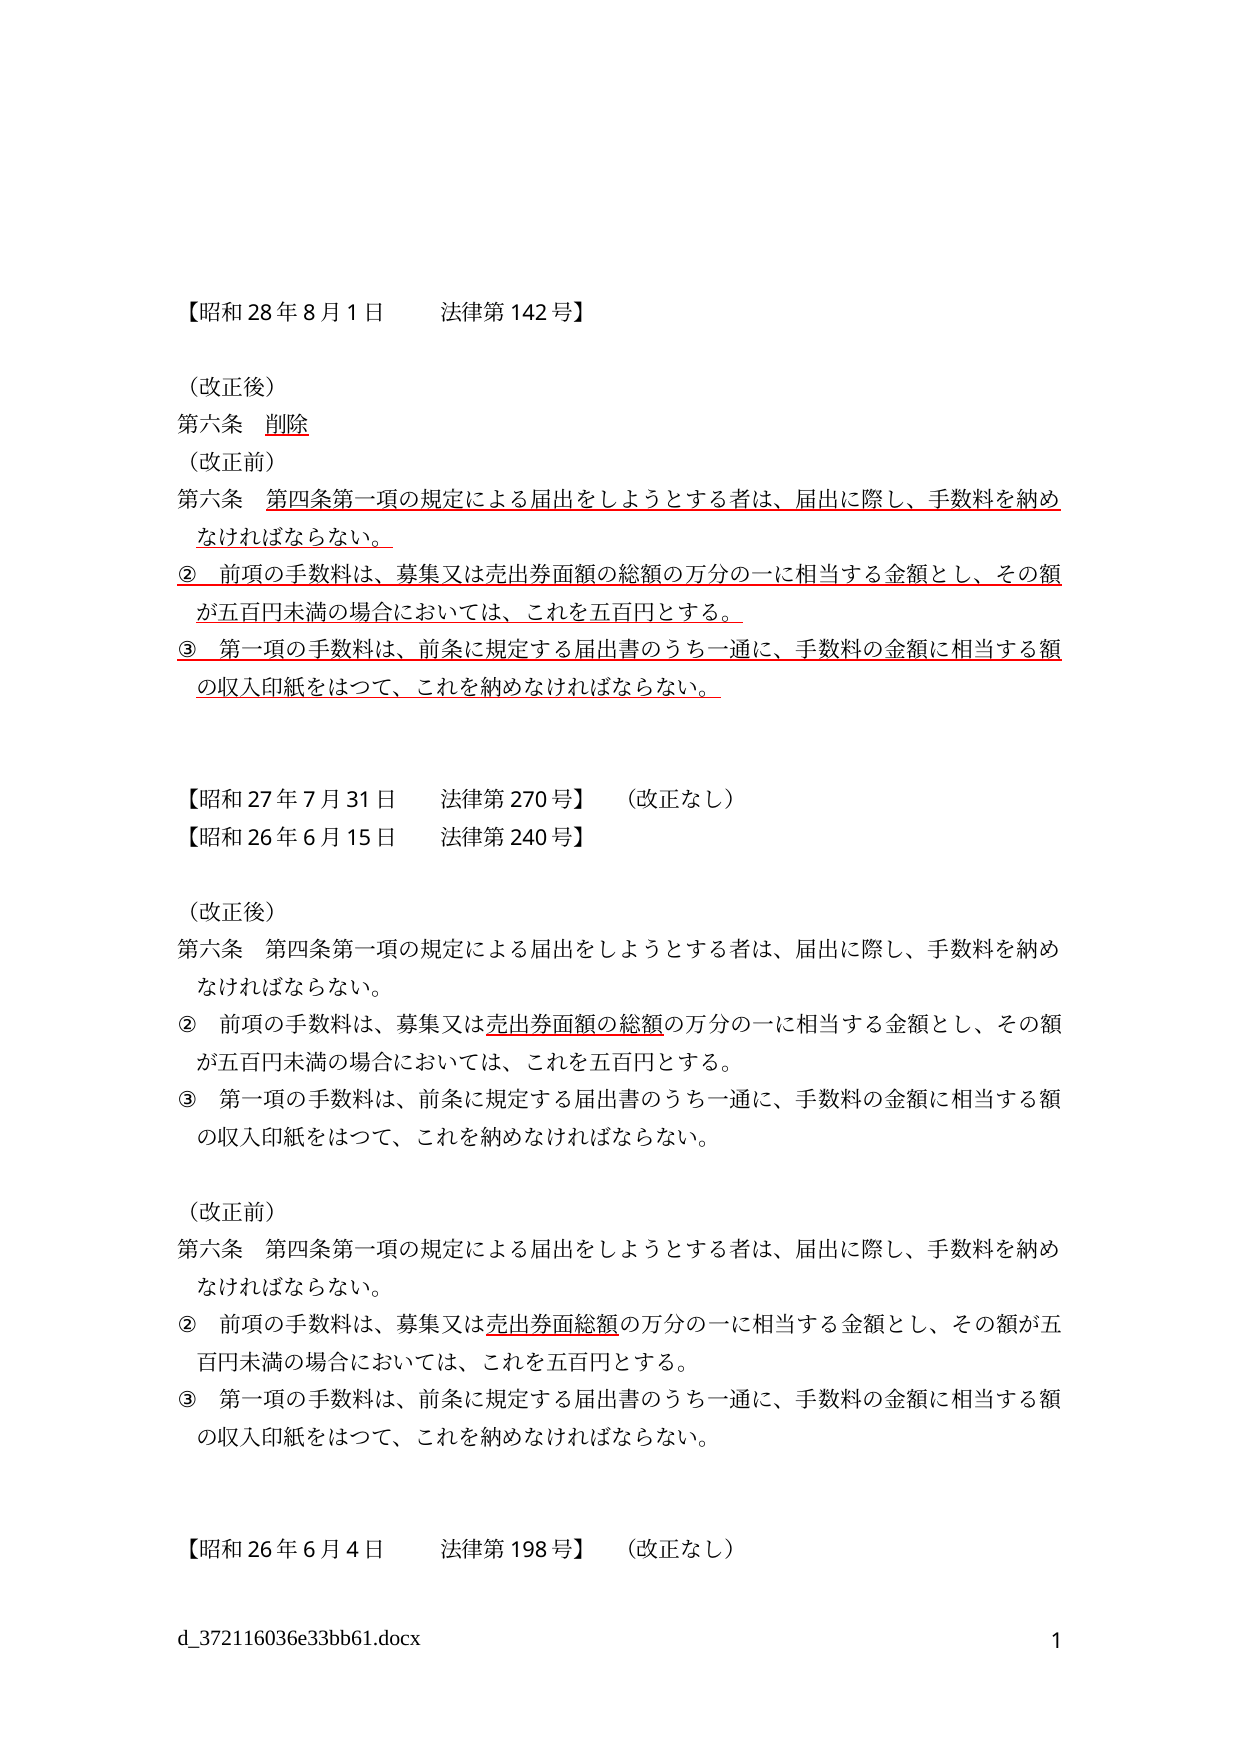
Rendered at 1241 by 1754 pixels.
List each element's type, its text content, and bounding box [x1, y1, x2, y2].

text ② 前項の手数料は、募集又は売出券面額の総額の万分の一に相当する金額とし、その額が五百円未満の場合においては、これを五百円とする。 [177, 1004, 1063, 1079]
text （改正後） [177, 892, 1063, 929]
text 第六条 第四条第一項の規定による届出をしようとする者は、届出に際し、手数料を納めなければならない。 [177, 1229, 1063, 1304]
text ③ 第一項の手数料は、前条に規定する届出書のうち一通に、手数料の金額に相当する額の収入印紙をはつて、これを納めなければならない。 [177, 629, 1063, 704]
text 【昭和26年6月4日 法律第198号】 （改正なし） [177, 1529, 1063, 1567]
text （改正前） [177, 1192, 1063, 1229]
text 【昭和28年8月1日 法律第142号】 [177, 292, 1063, 329]
text （改正後） [177, 367, 1063, 404]
text 【昭和26年6月15日 法律第240号】 [177, 817, 1063, 854]
text 第六条 第四条第一項の規定による届出をしようとする者は、届出に際し、手数料を納めなければならない。 [177, 929, 1063, 1004]
text ② 前項の手数料は、募集又は売出券面額の総額の万分の一に相当する金額とし、その額が五百円未満の場合においては、これを五百円とする。 [177, 554, 1063, 629]
text 第六条 第四条第一項の規定による届出をしようとする者は、届出に際し、手数料を納めなければならない。 [177, 479, 1063, 554]
text ③ 第一項の手数料は、前条に規定する届出書のうち一通に、手数料の金額に相当する額の収入印紙をはつて、これを納めなければならない。 [177, 1079, 1063, 1154]
text ② 前項の手数料は、募集又は売出券面総額の万分の一に相当する金額とし、その額が五百円未満の場合においては、これを五百円とする。 [177, 1304, 1063, 1379]
text 【昭和27年7月31日 法律第270号】 （改正なし） [177, 779, 1063, 817]
text （改正前） [177, 442, 1063, 479]
text 第六条 削除 [177, 404, 1063, 442]
text ③ 第一項の手数料は、前条に規定する届出書のうち一通に、手数料の金額に相当する額の収入印紙をはつて、これを納めなければならない。 [177, 1379, 1063, 1454]
